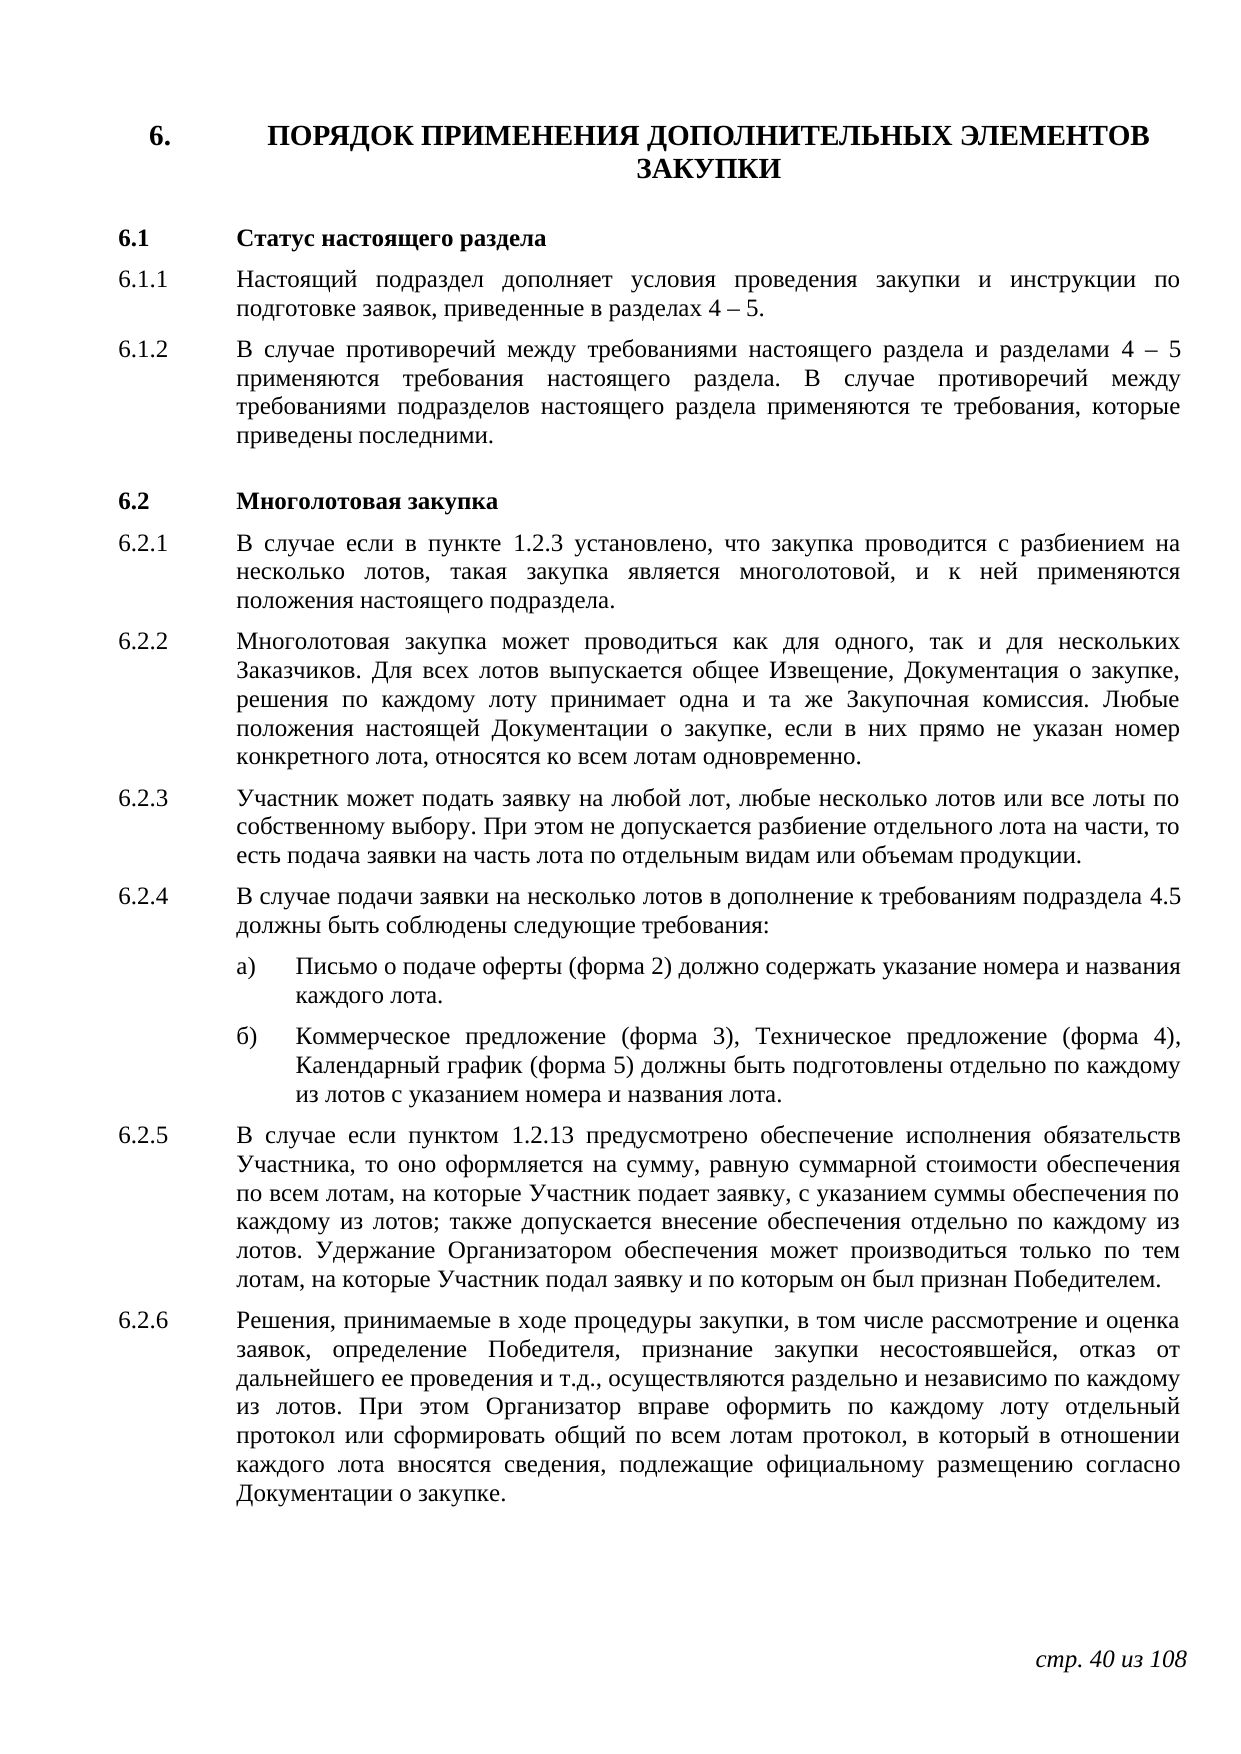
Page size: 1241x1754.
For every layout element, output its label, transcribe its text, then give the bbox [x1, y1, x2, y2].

text В случае противоречий между требованиями настоящего раздела и разделами 4 – 5 применяются требования настоящего раздела. В случае противоречий между требованиями подразделов настоящего раздела применяются те требования, которые приведены последними. [118, 334, 1181, 449]
text Письмо о подаче оферты (форма 2) должно содержать указание номера и названия каждого лота. [236, 951, 1181, 1009]
list В случае если пунктом 1.2.13 предусмотрено обеспечение исполнения обязательств Участника, то оно оформляется на сумму, равную суммарной стоимости обеспечения по всем лотам, на которые Участник подает заявку, с указанием суммы обеспечения по каждому из лотов; также допускается внесение обеспечения отдельно по каждому из лотов. Удержание Организатором обеспечения может производиться только по тем лотам, на которые Участник подал заявку и по которым он был признан Победителем. [118, 1120, 1181, 1293]
list В случае подачи заявки на несколько лотов в дополнение к требованиям подраздела 4.5 должны быть соблюдены следующие требования: [118, 881, 1181, 939]
list Участник может подать заявку на любой лот, любые несколько лотов или все лоты по собственному выбору. При этом не допускается разбиение отдельного лота на части, то есть подача заявки на часть лота по отдельным видам или объемам продукции. [118, 783, 1181, 869]
text Коммерческое предложение (форма 3), Техническое предложение (форма 4), Календарный график (форма 5) должны быть подготовлены отдельно по каждому из лотов с указанием номера и названия лота. [236, 1021, 1181, 1108]
subtitle Многолотовая закупка [118, 486, 1181, 515]
subtitle Статус настоящего раздела [118, 223, 1181, 251]
text Настоящий подраздел дополняет условия проведения закупки и инструкции по подготовке заявок, приведенные в разделах 4 – 5. [118, 264, 1181, 321]
list Многолотовая закупка может проводиться как для одного, так и для нескольких Заказчиков. Для всех лотов выпускается общее Извещение, Документация о закупке, решения по каждому лоту принимает одна и та же Закупочная комиссия. Любые положения настоящей Документации о закупке, если в них прямо не указан номер конкретного лота, относятся ко всем лотам одновременно. [118, 626, 1181, 770]
list В случае если в пункте 1.2.3 установлено, что закупка проводится с разбиением на несколько лотов, такая закупка является многолотовой, и к ней применяются положения настоящего подраздела. [118, 528, 1181, 614]
subtitle ПОРЯДОК ПРИМЕНЕНИЯ ДОПОЛНИТЕЛЬНЫХ ЭЛЕМЕНТОВ ЗАКУПКИ [118, 118, 1181, 185]
list Решения, принимаемые в ходе процедуры закупки, в том числе рассмотрение и оценка заявок, определение Победителя, признание закупки несостоявшейся, отказ от дальнейшего ее проведения и т.д., осуществляются раздельно и независимо по каждому из лотов. При этом Организатор вправе оформить по каждому лоту отдельный протокол или сформировать общий по всем лотам протокол, в который в отношении каждого лота вносятся сведения, подлежащие официальному размещению согласно Документации о закупке. [118, 1305, 1181, 1506]
